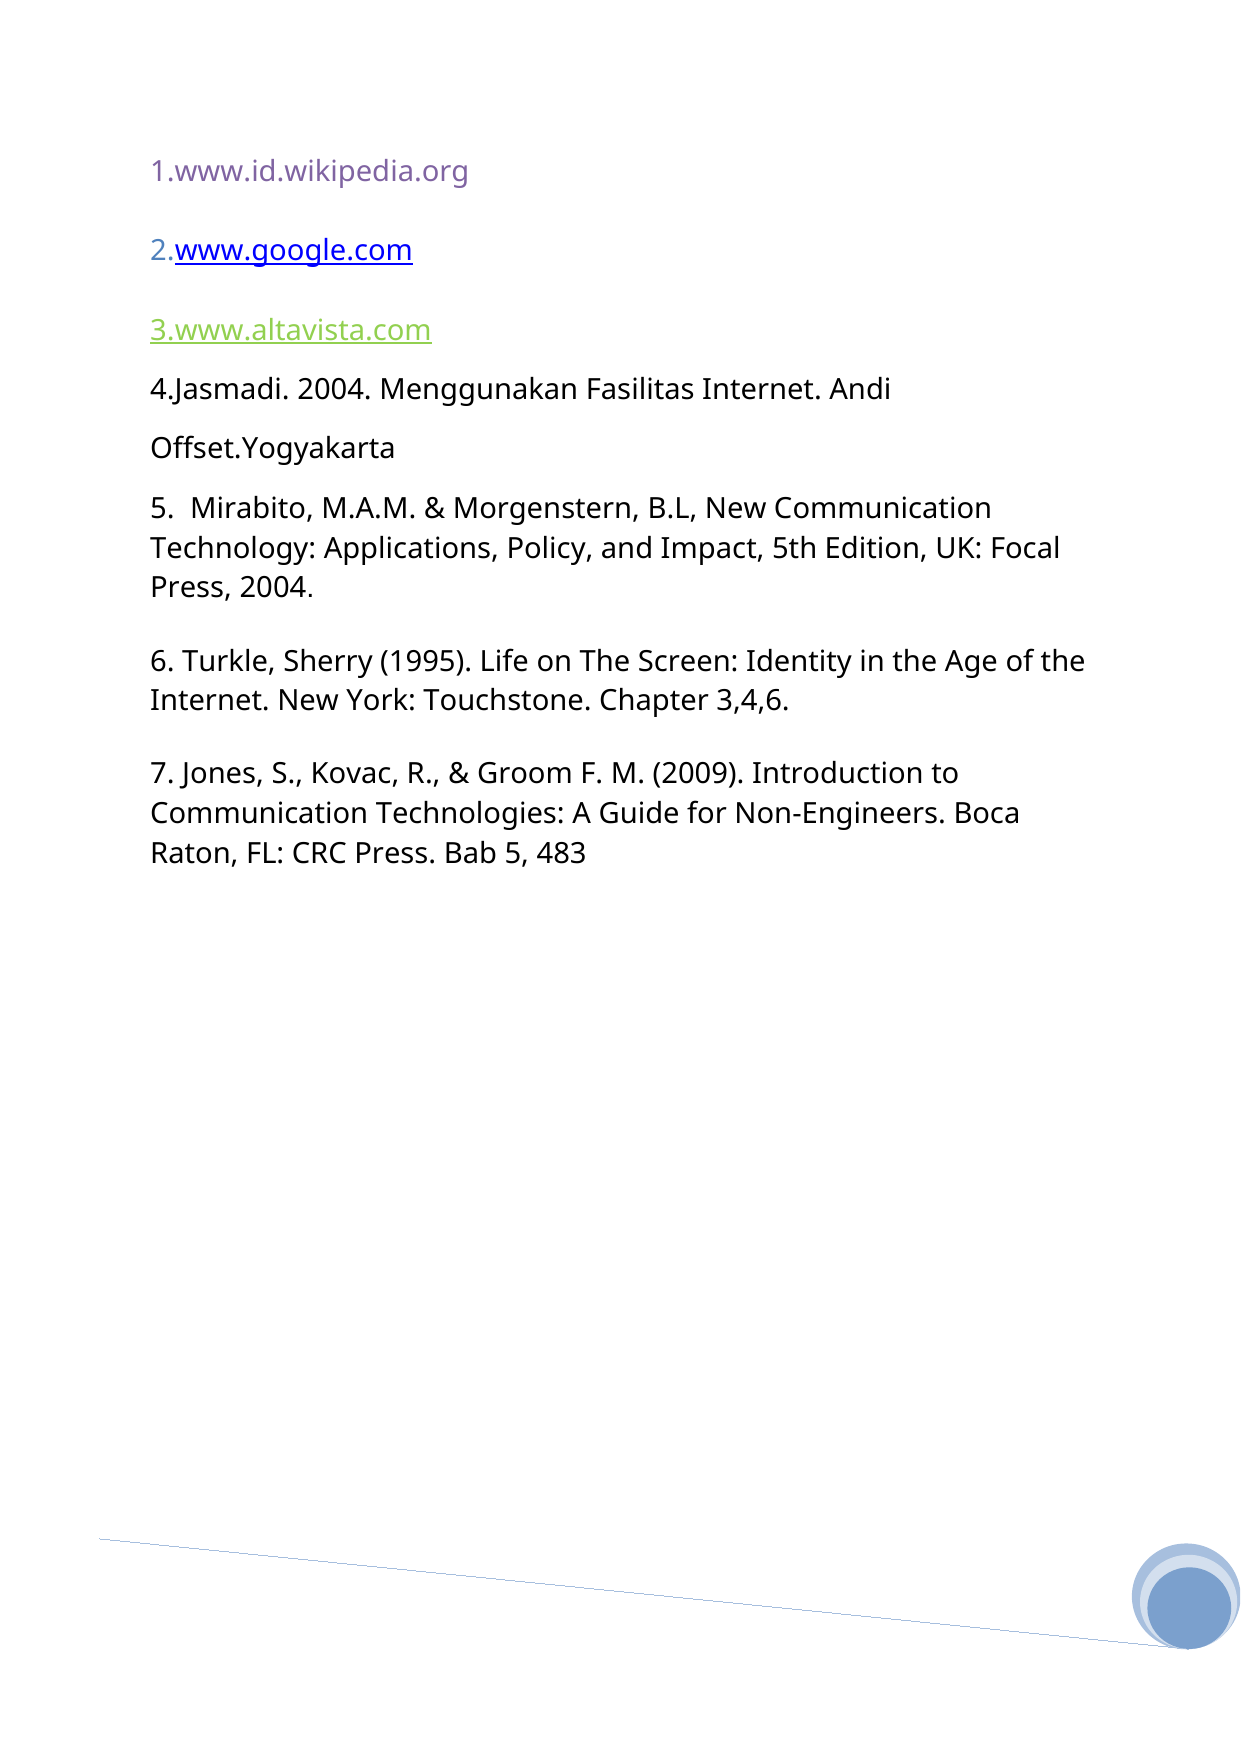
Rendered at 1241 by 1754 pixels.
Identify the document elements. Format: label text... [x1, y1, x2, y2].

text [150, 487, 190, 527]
text 1.www.id.wikipedia.org [150, 150, 1090, 190]
text 2.www.google.com [150, 229, 1090, 269]
text 6. Turkle, Sherry (1995). Life on The Screen: Identity in the Age of the Internet. : Touchstone. Chapter 3,4,6. [150, 640, 1090, 719]
text 4.Jasmadi. 2004. Menggunakan Fasilitas Internet. Andi Offset.Yogyakarta [150, 368, 1090, 467]
text 7. Jones, S., Kovac, R., & Groom F. M. (2009). Introduction to Communication Technologies: A Guide for Non-Engineers. : CRC Press. Bab 5, 483 [150, 753, 1090, 872]
text 3.www.altavista.com [150, 309, 1090, 348]
text 5. Mirabito, M.A.M. & Morgenstern, B.L, New Communication Technology: Applications, Policy, and Impact, 5th Edition, : Focal Press, 2004. [306, 487, 1090, 606]
